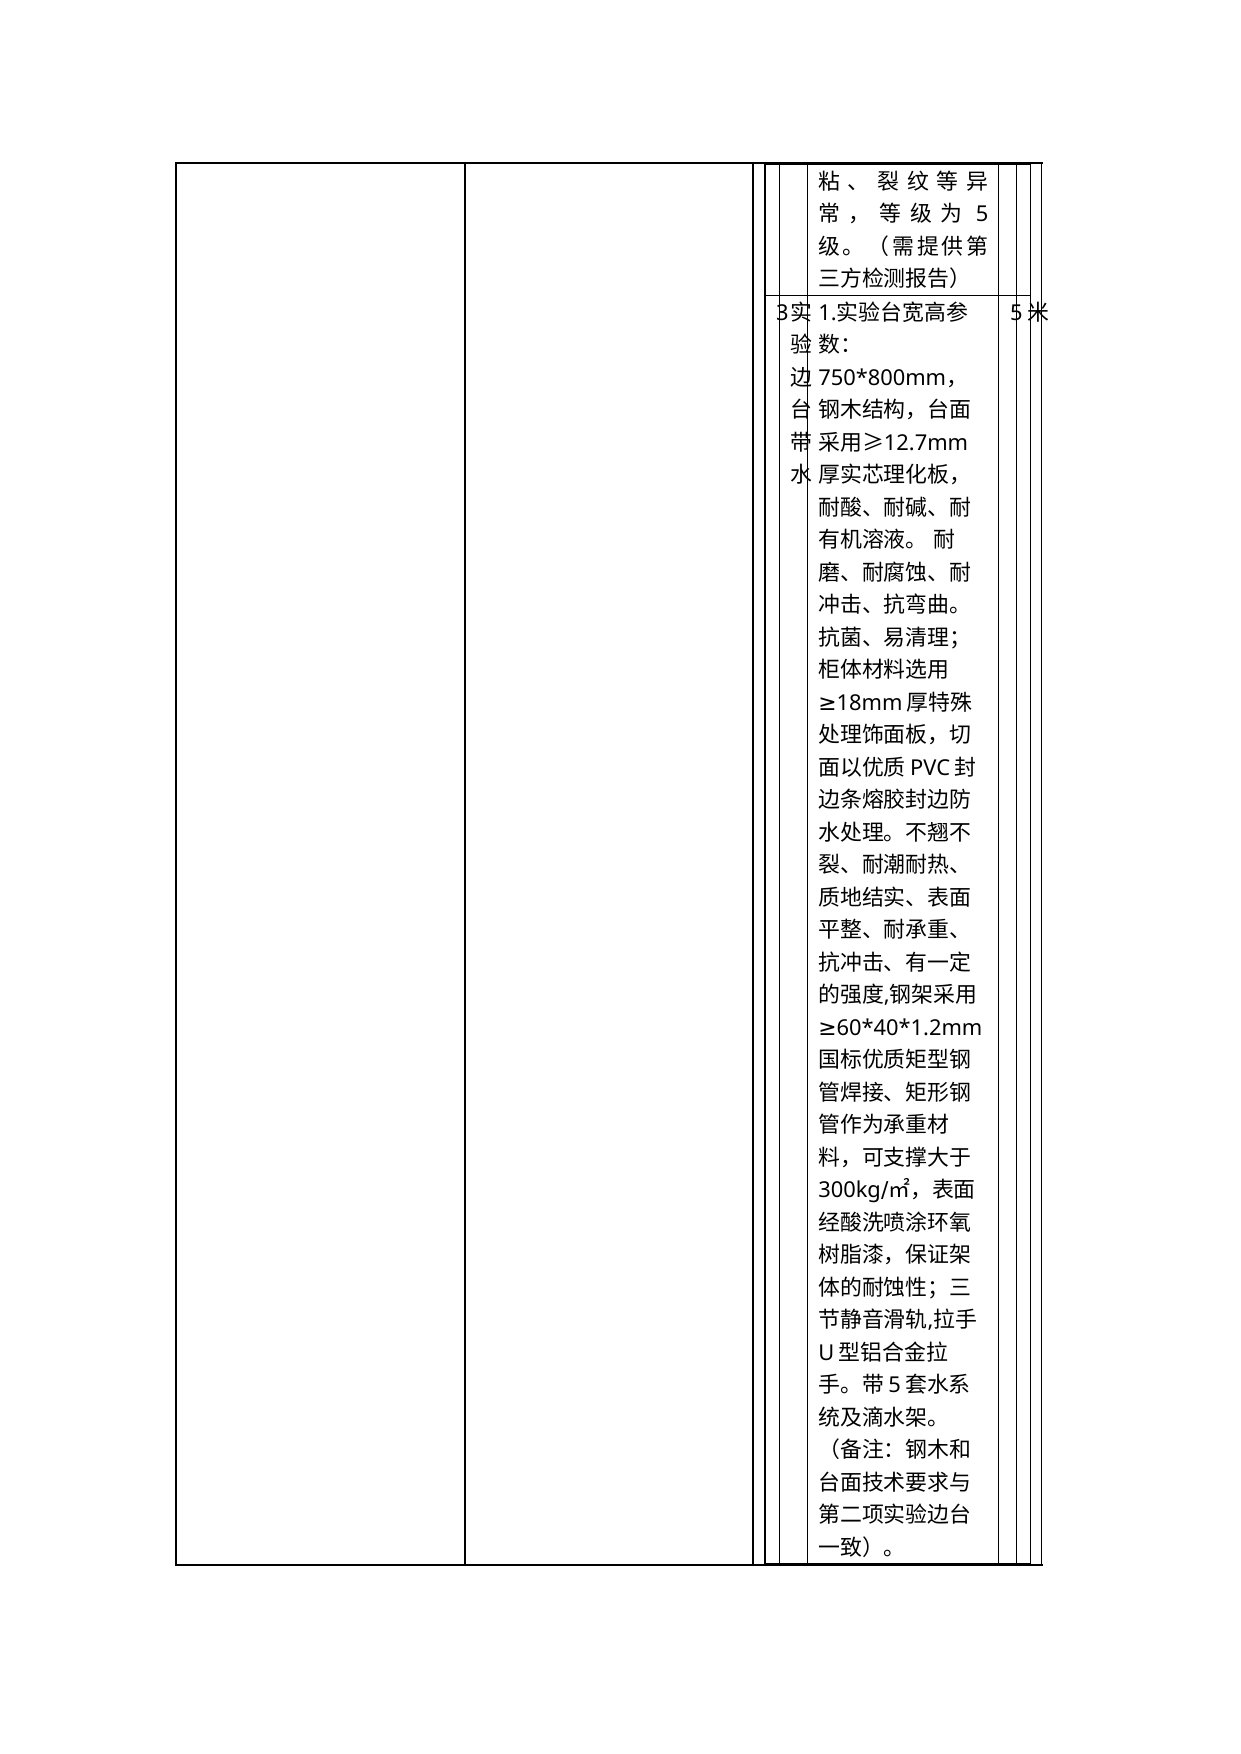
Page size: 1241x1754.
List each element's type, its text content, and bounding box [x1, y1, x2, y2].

table_cell [1017, 296, 1030, 1563]
table_cell [1031, 164, 1041, 310]
table_cell [754, 164, 764, 1564]
table_cell [1017, 165, 1030, 295]
table_cell 1 [177, 164, 464, 1564]
table_cell [466, 164, 752, 1564]
table_cell [808, 165, 998, 295]
table_cell [766, 165, 779, 295]
table_cell [999, 165, 1016, 295]
table_cell [1031, 313, 1041, 1564]
table_cell [780, 165, 807, 295]
table_cell [780, 296, 807, 1563]
table_cell [766, 296, 779, 1563]
table_cell [808, 296, 998, 1563]
table_cell [999, 296, 1016, 1563]
